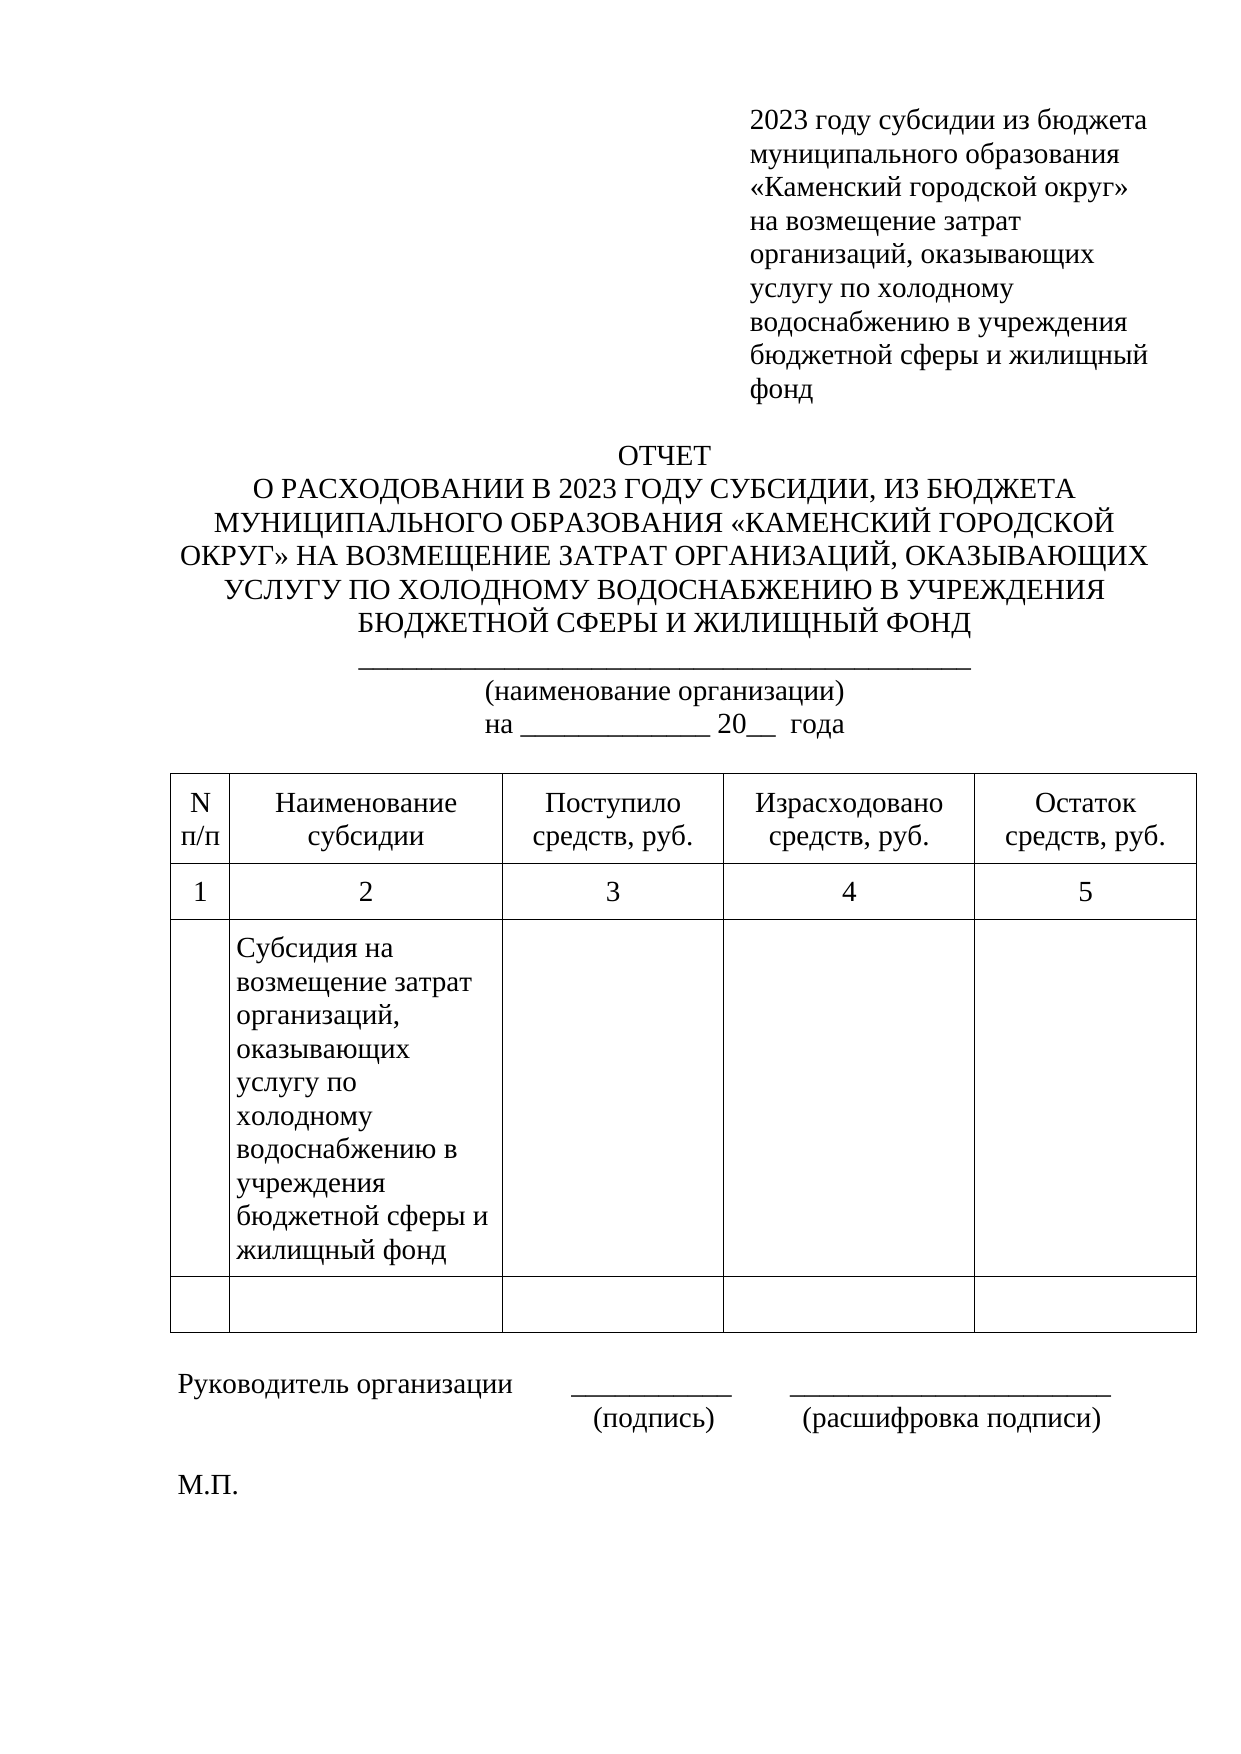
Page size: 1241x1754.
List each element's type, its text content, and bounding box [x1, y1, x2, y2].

text __________________________________________ [177, 639, 1152, 673]
table_cell [503, 1277, 723, 1332]
table_cell 4 [724, 864, 974, 918]
table_cell [230, 1277, 502, 1332]
table_cell 2 [230, 864, 502, 918]
text на _____________ 20__ года [177, 706, 1152, 740]
table_cell 5 [975, 864, 1196, 918]
text (подпись) (расшифровка подписи) [177, 1400, 1152, 1434]
table_cell [975, 1277, 1196, 1332]
text М.П. [177, 1467, 1152, 1501]
table_cell [171, 1277, 229, 1332]
table_cell [724, 920, 974, 1276]
text (наименование организации) [177, 673, 1152, 706]
table_header Израсходовано средств, руб. [724, 774, 974, 863]
table_cell [503, 920, 723, 1276]
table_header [738, 103, 1167, 404]
table_cell Субсидия на возмещение затрат организаций, оказывающих услугу по холодному водоснабжению в учреждения бюджетной сферы и жилищный фонд [230, 920, 502, 1276]
text Руководитель организации ___________ ______________________ [177, 1367, 1152, 1400]
table_cell 1 [171, 864, 229, 918]
table_header N п/п [171, 774, 229, 863]
table_header Остаток средств, руб. [975, 774, 1196, 863]
text О РАСХОДОВАНИИ В 2023 ГОДУ СУБСИДИИ, ИЗ БЮДЖЕТА МУНИЦИПАЛЬНОГО ОБРАЗОВАНИЯ «КАМЕНСКИЙ ГОРОДСКОЙ ОКРУГ» НА ВОЗМЕЩЕНИЕ ЗАТРАТ ОРГАНИЗАЦИЙ, ОКАЗЫВАЮЩИХ УСЛУГУ ПО ХОЛОДНОМУ ВОДОСНАБЖЕНИЮ В УЧРЕЖДЕНИЯ БЮДЖЕТНОЙ СФЕРЫ И ЖИЛИЩНЫЙ ФОНД [177, 471, 1152, 639]
table_cell 3 [503, 864, 723, 918]
table_cell [975, 920, 1196, 1276]
table_header Наименование субсидии [230, 774, 502, 863]
table_header Поступило средств, руб. [503, 774, 723, 863]
table_cell [171, 920, 229, 1276]
table_cell [724, 1277, 974, 1332]
text ОТЧЕТ [177, 438, 1152, 471]
